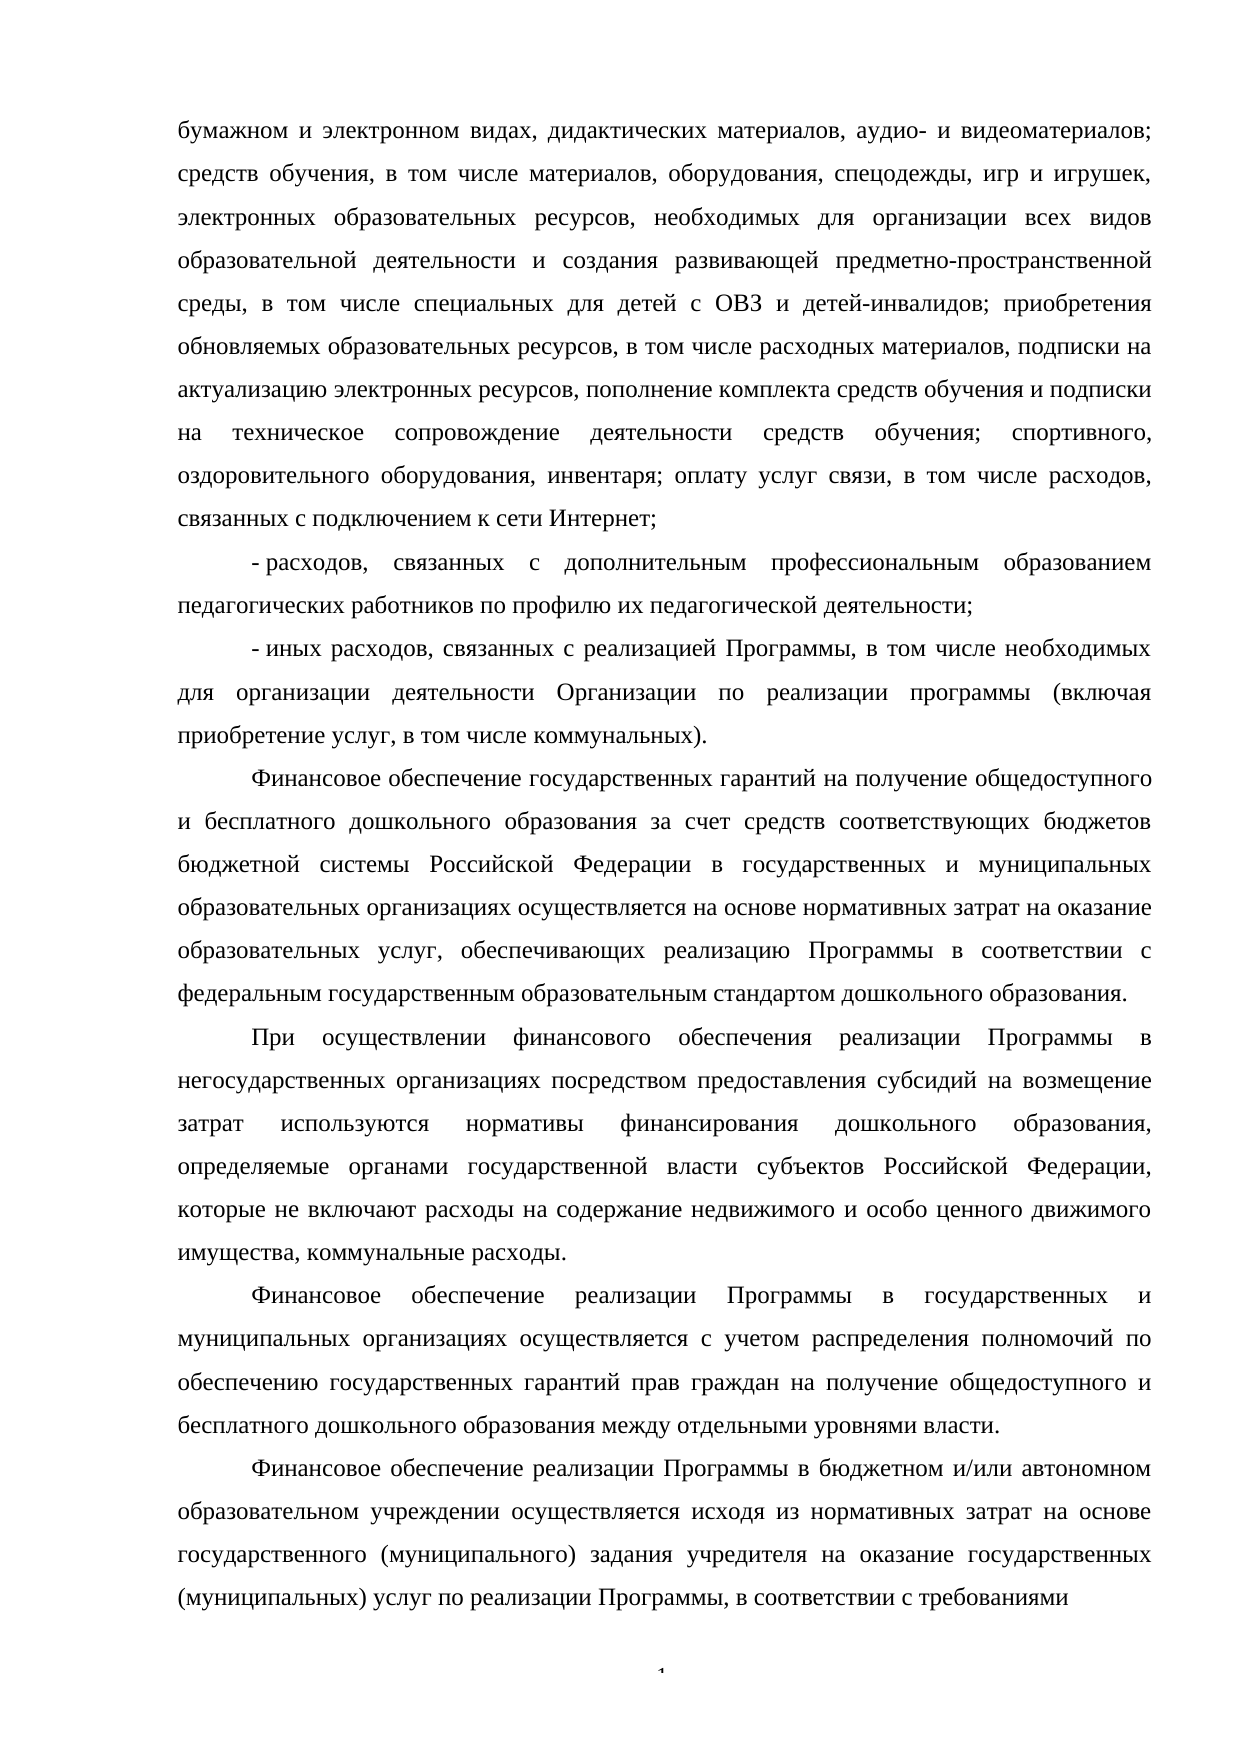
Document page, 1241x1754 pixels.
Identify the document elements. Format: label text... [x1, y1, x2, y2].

text При осуществлении финансового обеспечения реализации Программы в негосударственных организациях посредством предоставления субсидий на возмещение затрат используются нормативы финансирования дошкольного образования, определяемые органами государственной власти субъектов Российской Федерации, которые не включают расходы на содержание недвижимого и особо ценного движимого имущества, коммунальные расходы. [177, 1022, 1152, 1266]
text Финансовое обеспечение реализации Программы в бюджетном и/или автономном образовательном учреждении осуществляется исходя из нормативных затрат на основе государственного (муниципального) задания учредителя на оказание государственных (муниципальных) услуг по реализации Программы, в соответствии с требованиями [177, 1453, 1152, 1611]
list иных расходов, связанных с реализацией Программы, в том числе необходимых для организации деятельности Организации по реализации программы (включая приобретение услуг, в том числе коммунальных). [177, 633, 1152, 748]
text Финансовое обеспечение государственных гарантий на получение общедоступного и бесплатного дошкольного образования за счет средств соответствующих бюджетов бюджетной системы Российской Федерации в государственных и муниципальных образовательных организациях осуществляется на основе нормативных затрат на оказание образовательных услуг, обеспечивающих реализацию Программы в соответствии с федеральным государственным образовательным стандартом дошкольного образования. [177, 763, 1152, 1007]
list расходов, связанных с дополнительным профессиональным образованием педагогических работников по профилю их педагогической деятельности; [177, 547, 1152, 619]
text Финансовое обеспечение реализации Программы в государственных и муниципальных организациях осуществляется с учетом распределения полномочий по обеспечению государственных гарантий прав граждан на получение общедоступного и бесплатного дошкольного образования между отдельными уровнями власти. [177, 1280, 1152, 1438]
text бумажном и электронном видах, дидактических материалов, аудио- и видеоматериалов; средств обучения, в том числе материалов, оборудования, спецодежды, игр и игрушек, электронных образовательных ресурсов, необходимых для организации всех видов образовательной деятельности и создания развивающей предметно-пространственной среды, в том числе специальных для детей с ОВЗ и детей-инвалидов; приобретения обновляемых образовательных ресурсов, в том числе расходных материалов, подписки на актуализацию электронных ресурсов, пополнение комплекта средств обучения и подписки на техническое сопровождение деятельности средств обучения; спортивного, оздоровительного оборудования, инвентаря; оплату услуг связи, в том числе расходов, связанных с подключением к сети Интернет; [177, 115, 1153, 532]
